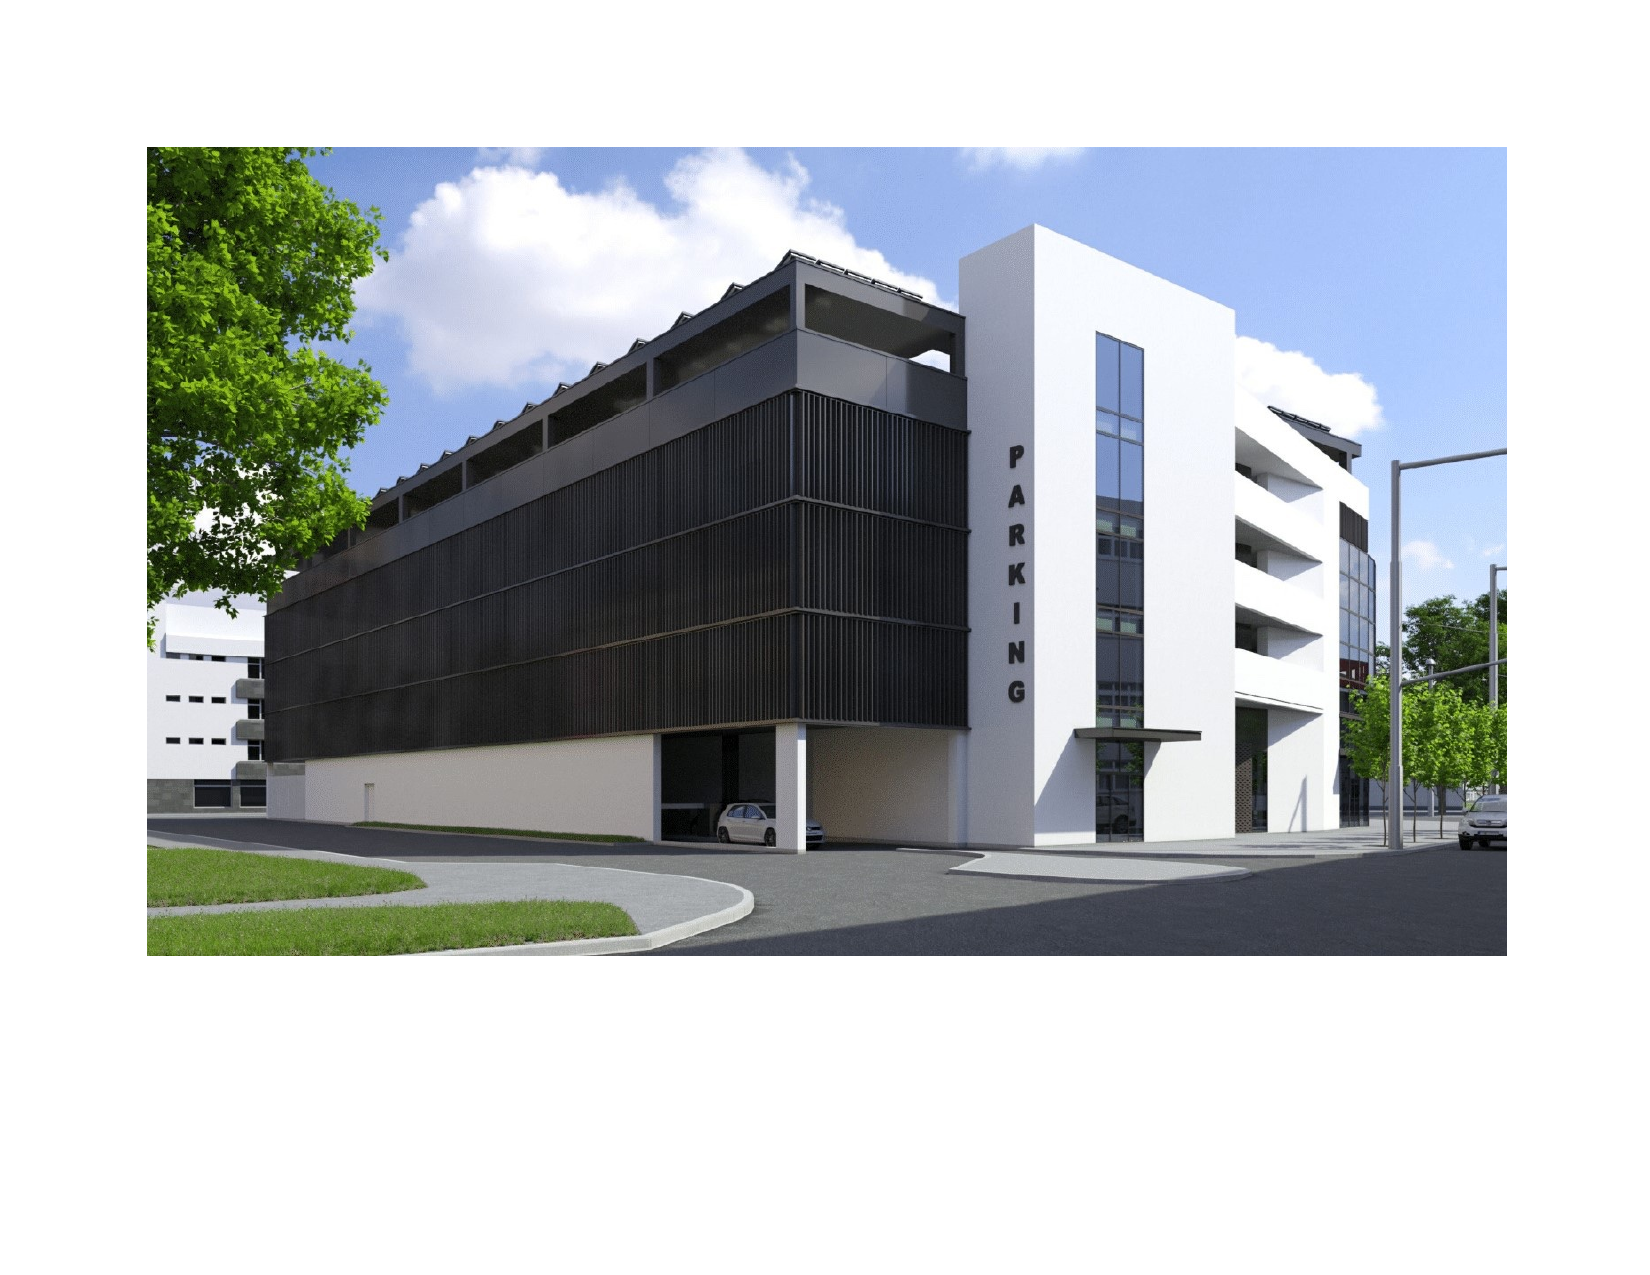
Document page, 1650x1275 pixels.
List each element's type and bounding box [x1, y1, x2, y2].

picture [147, 147, 1507, 956]
